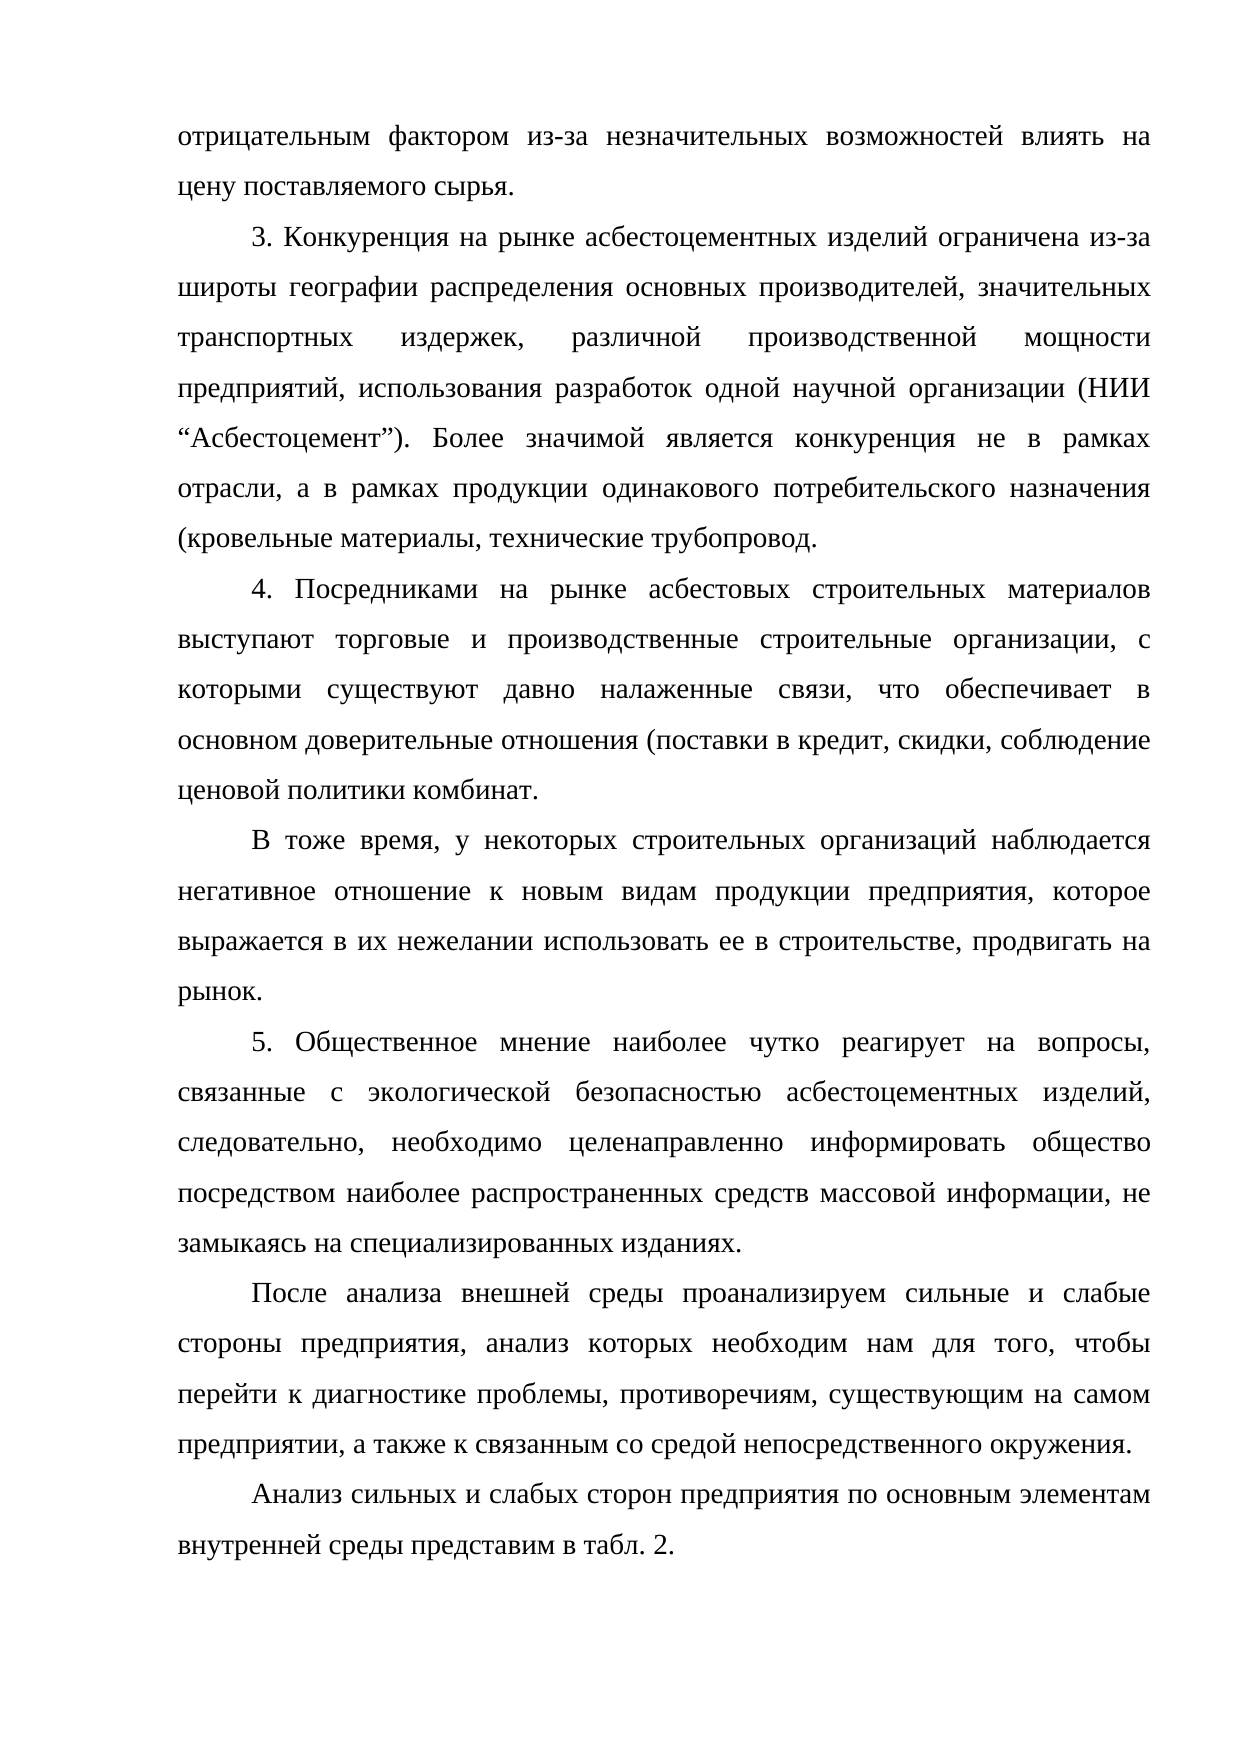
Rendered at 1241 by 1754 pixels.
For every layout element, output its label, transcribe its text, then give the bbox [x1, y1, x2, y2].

text В тоже время, у некоторых строительных организаций наблюдается негативное отношение к новым видам продукции предприятия, которое выражается в их нежелании использовать ее в строительстве, продвигать на рынок. [177, 822, 1152, 1007]
text 4. Посредниками на рынке асбестовых строительных материалов выступают торговые и производственные строительные организации, с которыми существуют давно налаженные связи, что обеспечивает в основном доверительные отношения (поставки в кредит, скидки, соблюдение ценовой политики комбинат. [177, 571, 1152, 806]
text 5. Общественное мнение наиболее чутко реагирует на вопросы, связанные с экологической безопасностью асбестоцементных изделий, следовательно, необходимо целенаправленно информировать общество посредством наиболее распространенных средств массовой информации, не замыкаясь на специализированных изданиях. [177, 1024, 1152, 1258]
text После анализа внешней среды проанализируем сильные и слабые стороны предприятия, анализ которых необходим нам для того, чтобы перейти к диагностике проблемы, противоречиям, существующим на самом предприятии, а также к связанным со средой непосредственного окружения. [177, 1275, 1152, 1460]
text 3. Конкуренция на рынке асбестоцементных изделий ограничена из-за широты географии распределения основных производителей, значительных транспортных издержек, различной производственной мощности предприятий, использования разработок одной научной организации (НИИ “Асбестоцемент”). Более значимой является конкуренция не в рамках отрасли, а в рамках продукции одинакового потребительского назначения (кровельные материалы, технические трубопровод. [177, 219, 1152, 554]
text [177, 118, 1152, 202]
text Анализ сильных и слабых сторон предприятия по основным элементам внутренней среды представим в табл. 2. [177, 1477, 1152, 1560]
